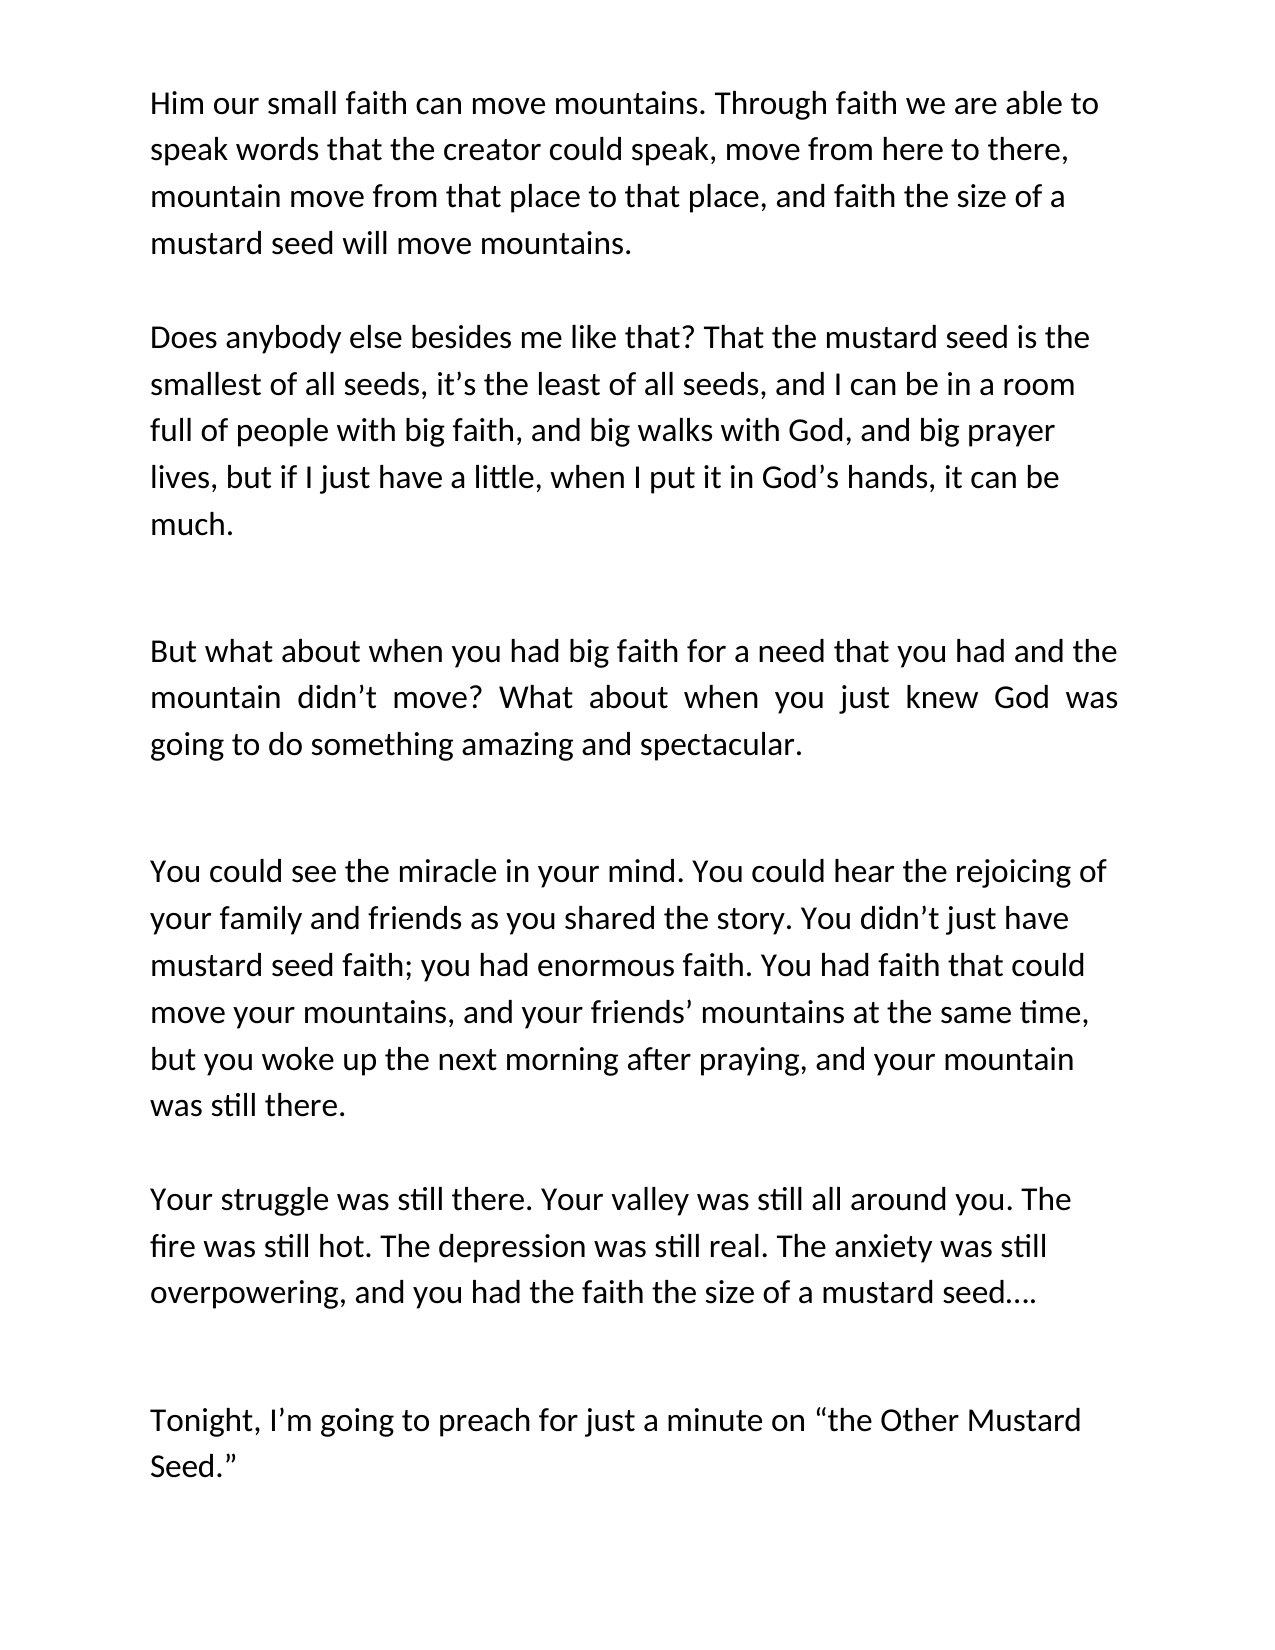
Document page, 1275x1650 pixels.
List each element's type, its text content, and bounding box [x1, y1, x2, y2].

text Does anybody else besides me like that? That the mustard seed is the smallest of all seeds, it’s the least of all seeds, and I can be in a room full of people with big faith, and big walks with God, and big prayer lives, but if I just have a little, when I put it in God’s hands, it can be much. [150, 316, 1125, 543]
text Your struggle was still there. Your valley was still all around you. The ﬁre was still hot. The depression was still real. The anxiety was still overpowering, and you had the faith the size of a mustard seed…. [150, 1178, 1115, 1312]
text But what about when you had big faith for a need that you had and the mountain didn’t move? What about when you just knew God was going to do something amazing and spectacular. [150, 630, 1118, 764]
text You could see the miracle in your mind. You could hear the rejoicing of your family and friends as you shared the story. You didn’t just have mustard seed faith; you had enormous faith. You had faith that could move your mountains, and your friends’ mountains at the same time, but you woke up the next morning after praying, and your mountain was still there. [150, 850, 1115, 1125]
text Tonight, I’m going to preach for just a minute on “the Other Mustard Seed.” [150, 1398, 1115, 1486]
text Him our small faith can move mountains. Through faith we are able to speak words that the creator could speak, move from here to there, mountain move from that place to that place, and faith the size of a mustard seed will move mountains. [150, 82, 1115, 263]
